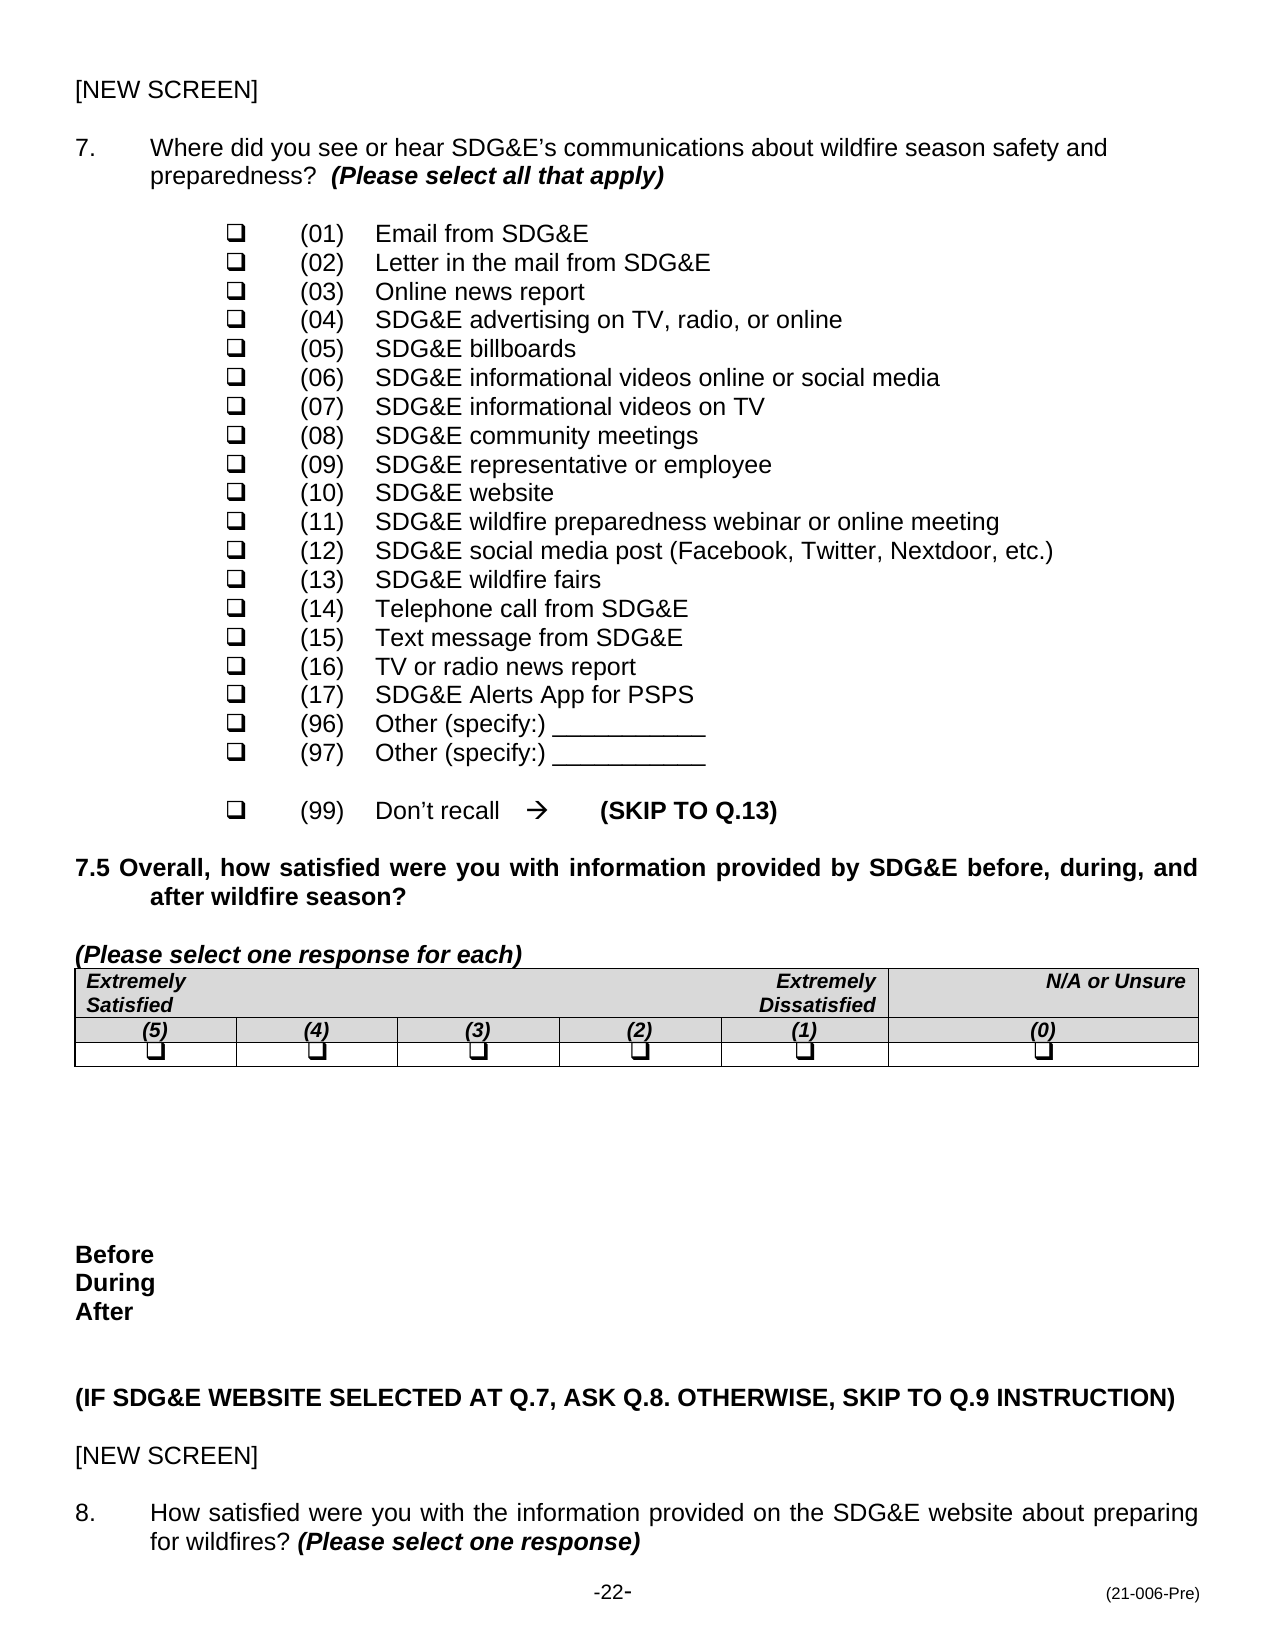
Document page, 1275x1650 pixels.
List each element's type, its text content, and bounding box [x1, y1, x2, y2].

table_header Extremely Satisfied [76, 969, 561, 1017]
text [NEW SCREEN] [75, 1441, 1200, 1469]
table_cell [889, 1043, 1198, 1066]
text During [75, 1268, 1200, 1297]
text (13) SDG&E wildfire fairs [169, 565, 1200, 594]
text (14) Telephone call from SDG&E [169, 594, 1200, 623]
table_header Extremely Dissatisfied [561, 969, 888, 1017]
text (Please select one response for each) [75, 939, 1200, 968]
text (15) Text message from SDG&E [169, 623, 1200, 652]
text (08) SDG&E community meetings [169, 421, 1200, 449]
table_cell [76, 1043, 236, 1066]
text (10) SDG&E website [169, 478, 1200, 507]
table_cell (5) [76, 1018, 236, 1042]
text 8. How satisfied were you with the information provided on the SDG&E website about preparing for wildfires? (Please select one response) [75, 1498, 1200, 1556]
text (96) Other (specify:) ___________ [169, 709, 1200, 738]
text [NEW SCREEN] [75, 75, 1200, 104]
text Before [75, 1239, 1200, 1268]
text 7.5 Overall, how satisfied were you with information provided by SDG&E before, during, and after wildfire season? [75, 853, 1200, 911]
text 7. Where did you see or hear SDG&E’s communications about wildfire season safety and preparedness? (Please select all that apply) [75, 132, 1200, 190]
text (07) SDG&E informational videos on TV [169, 392, 1200, 421]
text (03) Online news report [169, 276, 1200, 305]
text (12) SDG&E social media post (Facebook, Twitter, Nextdoor, etc.) [169, 536, 1200, 565]
text (16) TV or radio news report [169, 652, 1200, 680]
table_cell [398, 1043, 559, 1066]
table_cell (0) [889, 1018, 1198, 1042]
table_cell [722, 1043, 888, 1066]
text (99) Don’t recall (SKIP TO Q.13) [169, 796, 1200, 824]
text (05) SDG&E billboards [169, 334, 1200, 363]
text (97) Other (specify:) ___________ [169, 738, 1200, 767]
text (06) SDG&E informational videos online or social media [169, 363, 1200, 392]
table_cell (2) [560, 1018, 721, 1042]
text After [75, 1297, 1200, 1326]
table_cell (1) [722, 1018, 888, 1042]
text (04) SDG&E advertising on TV, radio, or online [75, 305, 1200, 334]
table_cell [237, 1043, 397, 1066]
text (09) SDG&E representative or employee [169, 449, 1200, 478]
text (01) Email from SDG&E [169, 219, 1200, 248]
text (02) Letter in the mail from SDG&E [150, 248, 1200, 276]
table_cell [560, 1043, 721, 1066]
table_cell (3) [398, 1018, 559, 1042]
table_cell (4) [237, 1018, 397, 1042]
text (17) SDG&E Alerts App for PSPS [169, 680, 1200, 709]
text (11) SDG&E wildfire preparedness webinar or online meeting [169, 507, 1200, 536]
text (IF SDG&E WEBSITE SELECTED AT Q.7, ASK Q.8. OTHERWISE, SKIP TO Q.9 INSTRUCTION) [75, 1383, 1200, 1412]
table_header N/A or Unsure [889, 969, 1198, 1017]
